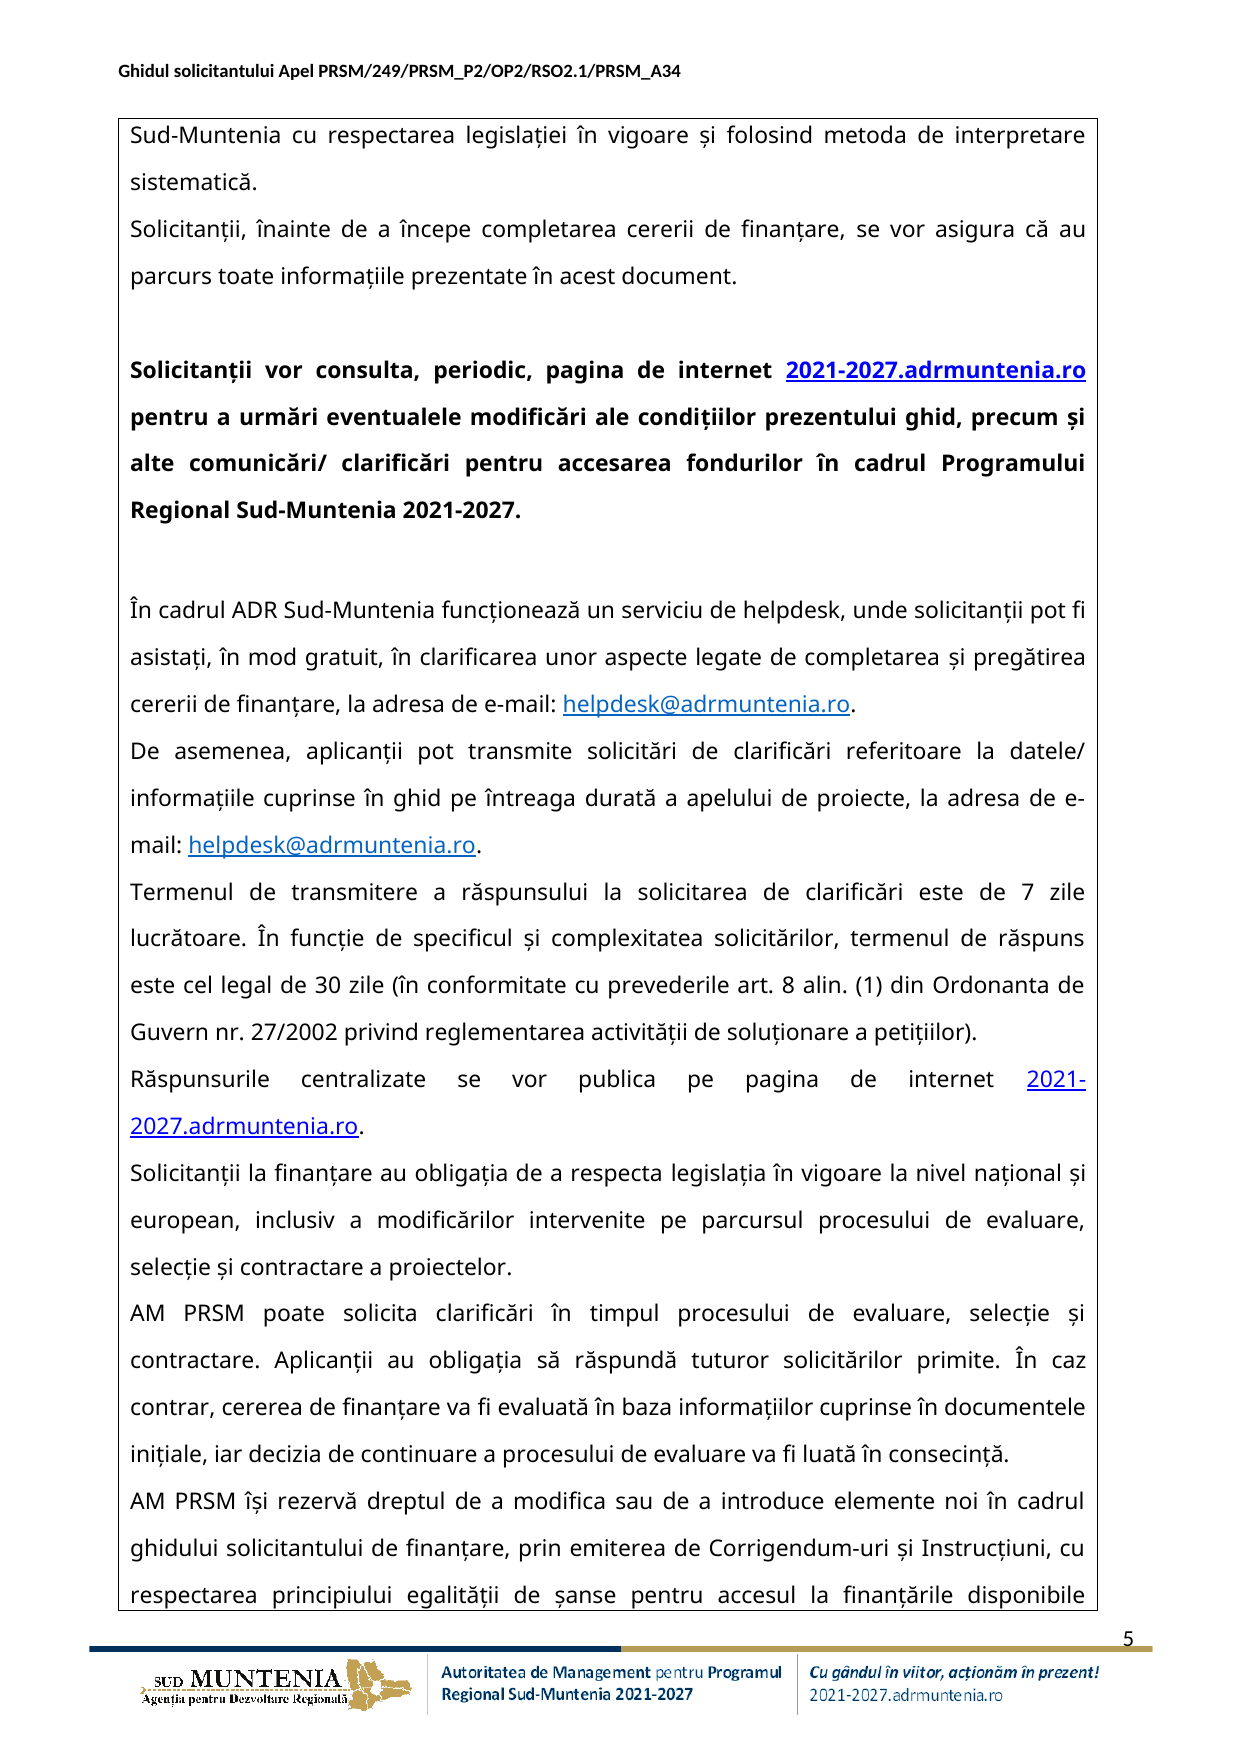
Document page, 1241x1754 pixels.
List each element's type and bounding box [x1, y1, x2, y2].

picture [89, 1646, 1153, 1715]
table_header [119, 119, 1097, 1610]
